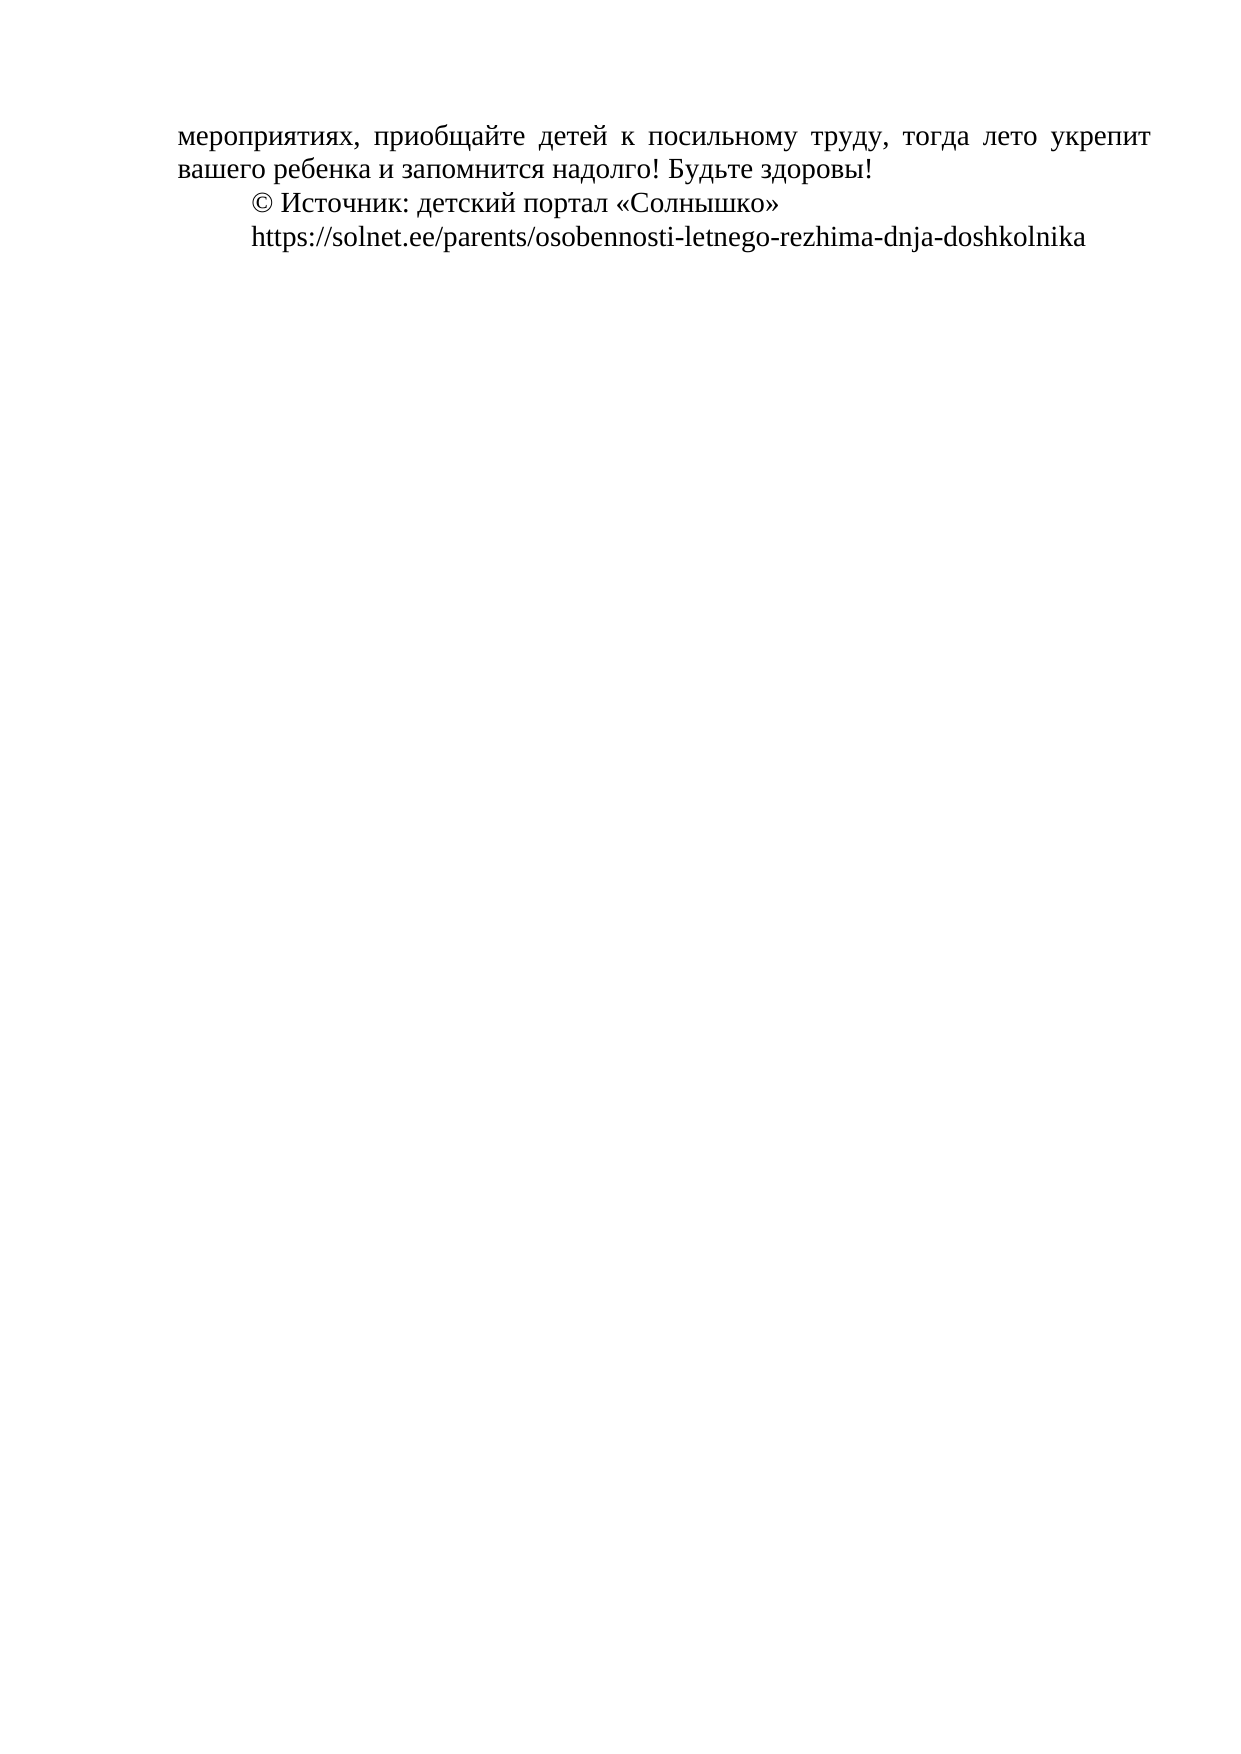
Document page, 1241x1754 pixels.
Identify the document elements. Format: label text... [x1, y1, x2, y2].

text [177, 118, 1152, 185]
text https://solnet.ee/parents/osobennosti-letnego-rezhima-dnja-doshkolnika [177, 219, 1152, 252]
text © Источник: детский портал «Солнышко» [177, 185, 1152, 219]
